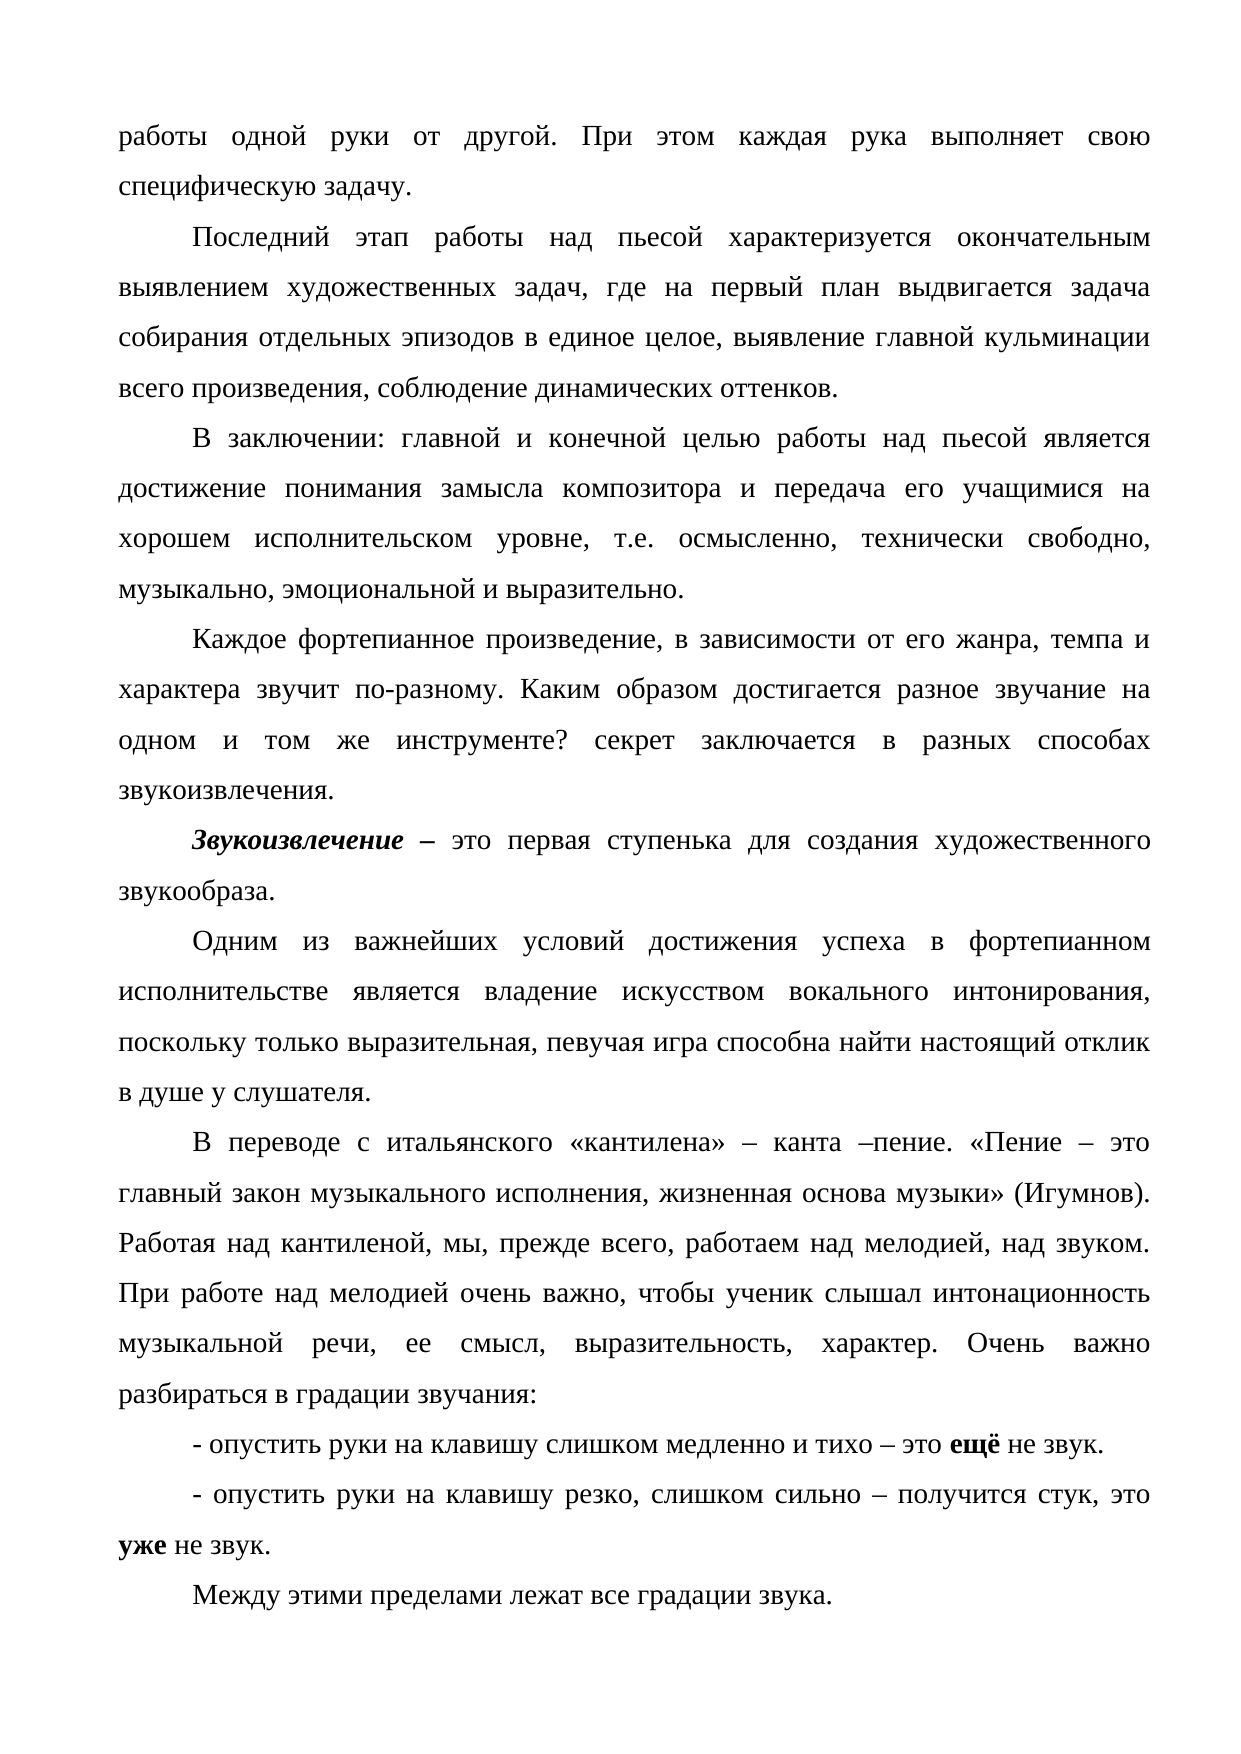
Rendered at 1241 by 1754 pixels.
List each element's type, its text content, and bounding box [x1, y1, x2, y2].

text - опустить руки на клавишу резко, слишком сильно – получится стук, это уже не звук. [118, 1477, 1152, 1560]
text Каждое фортепианное произведение, в зависимости от его жанра, темпа и характера звучит по-разному. Каким образом достигается разное звучание на одном и том же инструменте? секрет заключается в разных способах звукоизвлечения. [118, 621, 1152, 806]
text В переводе с итальянского «кантилена» – канта –пение. «Пение – это главный закон музыкального исполнения, жизненная основа музыки» (Игумнов). Работая над кантиленой, мы, прежде всего, работаем над мелодией, над звуком. При работе над мелодией очень важно, чтобы ученик слышал интонационность музыкальной речи, ее смысл, выразительность, характер. Очень важно разбираться в градации звучания: [118, 1124, 1152, 1409]
text Последний этап работы над пьесой характеризуется окончательным выявлением художественных задач, где на первый план выдвигается задача собирания отдельных эпизодов в единое целое, выявление главной кульминации всего произведения, соблюдение динамических оттенков. [118, 219, 1152, 403]
text Между этими пределами лежат все градации звука. [118, 1577, 1152, 1611]
text Звукоизвлечение – это первая ступенька для создания художественного звукообраза. [118, 822, 1152, 906]
text - опустить руки на клавишу слишком медленно и тихо – это ещё не звук. [118, 1426, 1152, 1460]
text В заключении: главной и конечной целью работы над пьесой является достижение понимания замысла композитора и передача его учащимися на хорошем исполнительском уровне, т.е. осмысленно, технически свободно, музыкально, эмоциональной и выразительно. [118, 420, 1152, 604]
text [118, 118, 1152, 202]
text Одним из важнейших условий достижения успеха в фортепианном исполнительстве является владение искусством вокального интонирования, поскольку только выразительная, певучая игра способна найти настоящий отклик в душе у слушателя. [118, 923, 1152, 1108]
